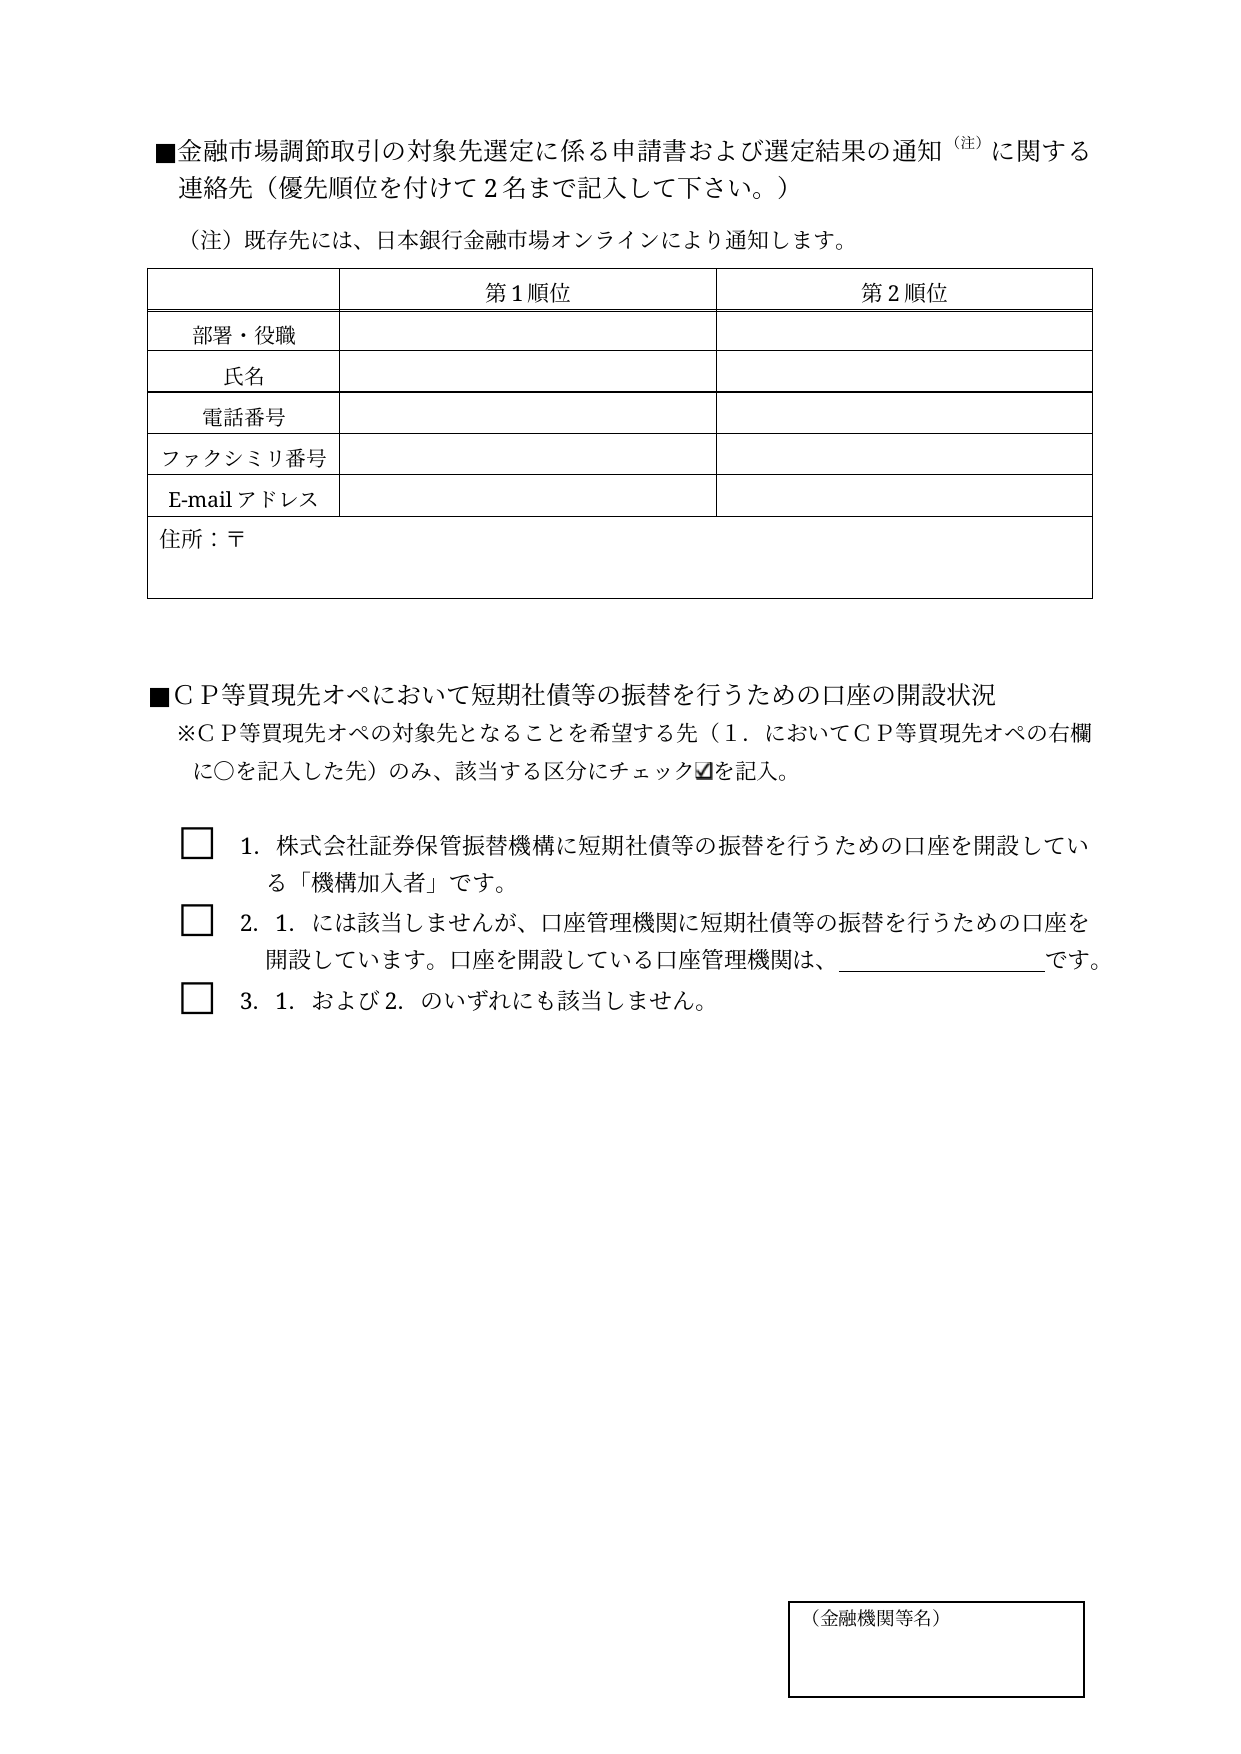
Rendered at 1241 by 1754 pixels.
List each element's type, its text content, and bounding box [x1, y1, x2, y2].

text □ 1．株式会社証券保管振替機構に短期社債等の振替を行うための口座を開設している「機構加入者」です。 [177, 824, 1092, 899]
table_cell [340, 475, 716, 516]
table_cell 電話番号 [148, 393, 339, 433]
text □ 2．1．には該当しませんが、口座管理機関に短期社債等の振替を行うための口座を開設しています。口座を開設している口座管理機関は、 です。 [177, 901, 1092, 976]
text ■ＣＰ等買現先オペにおいて短期社債等の振替を行うための口座の開設状況 [148, 674, 1092, 712]
table_cell 部署・役職 [148, 312, 339, 350]
table_cell [717, 312, 1092, 350]
picture [695, 762, 713, 780]
table_cell E-mailアドレス [148, 475, 339, 516]
table_cell [717, 434, 1092, 474]
table_cell [340, 312, 716, 350]
text □ 3．1．および2．のいずれにも該当しません。 [177, 979, 1092, 1017]
table_cell [340, 393, 716, 433]
text （注）既存先には、日本銀行金融市場オンラインにより通知します。 [178, 217, 1092, 255]
table_header 第2順位 [717, 269, 1092, 309]
table_cell [717, 393, 1092, 433]
table_cell [340, 434, 716, 474]
table_cell ファクシミリ番号 [148, 434, 339, 474]
table_cell [717, 351, 1092, 391]
text ※ＣＰ等買現先オペの対象先となることを希望する先（１．においてＣＰ等買現先オペの右欄に○を記入した先）のみ、該当する区分にチェックを記入。 [177, 712, 1092, 787]
table_cell [717, 475, 1092, 516]
table_header 第1順位 [340, 269, 716, 309]
table_cell [340, 351, 716, 391]
table_header [148, 269, 339, 309]
table_cell 氏名 [148, 351, 339, 391]
text ■金融市場調節取引の対象先選定に係る申請書および選定結果の通知（注）に関する 連絡先（優先順位を付けて2名まで記入して下さい。） [153, 130, 1092, 205]
table_cell 住所：〒 [148, 517, 1092, 598]
